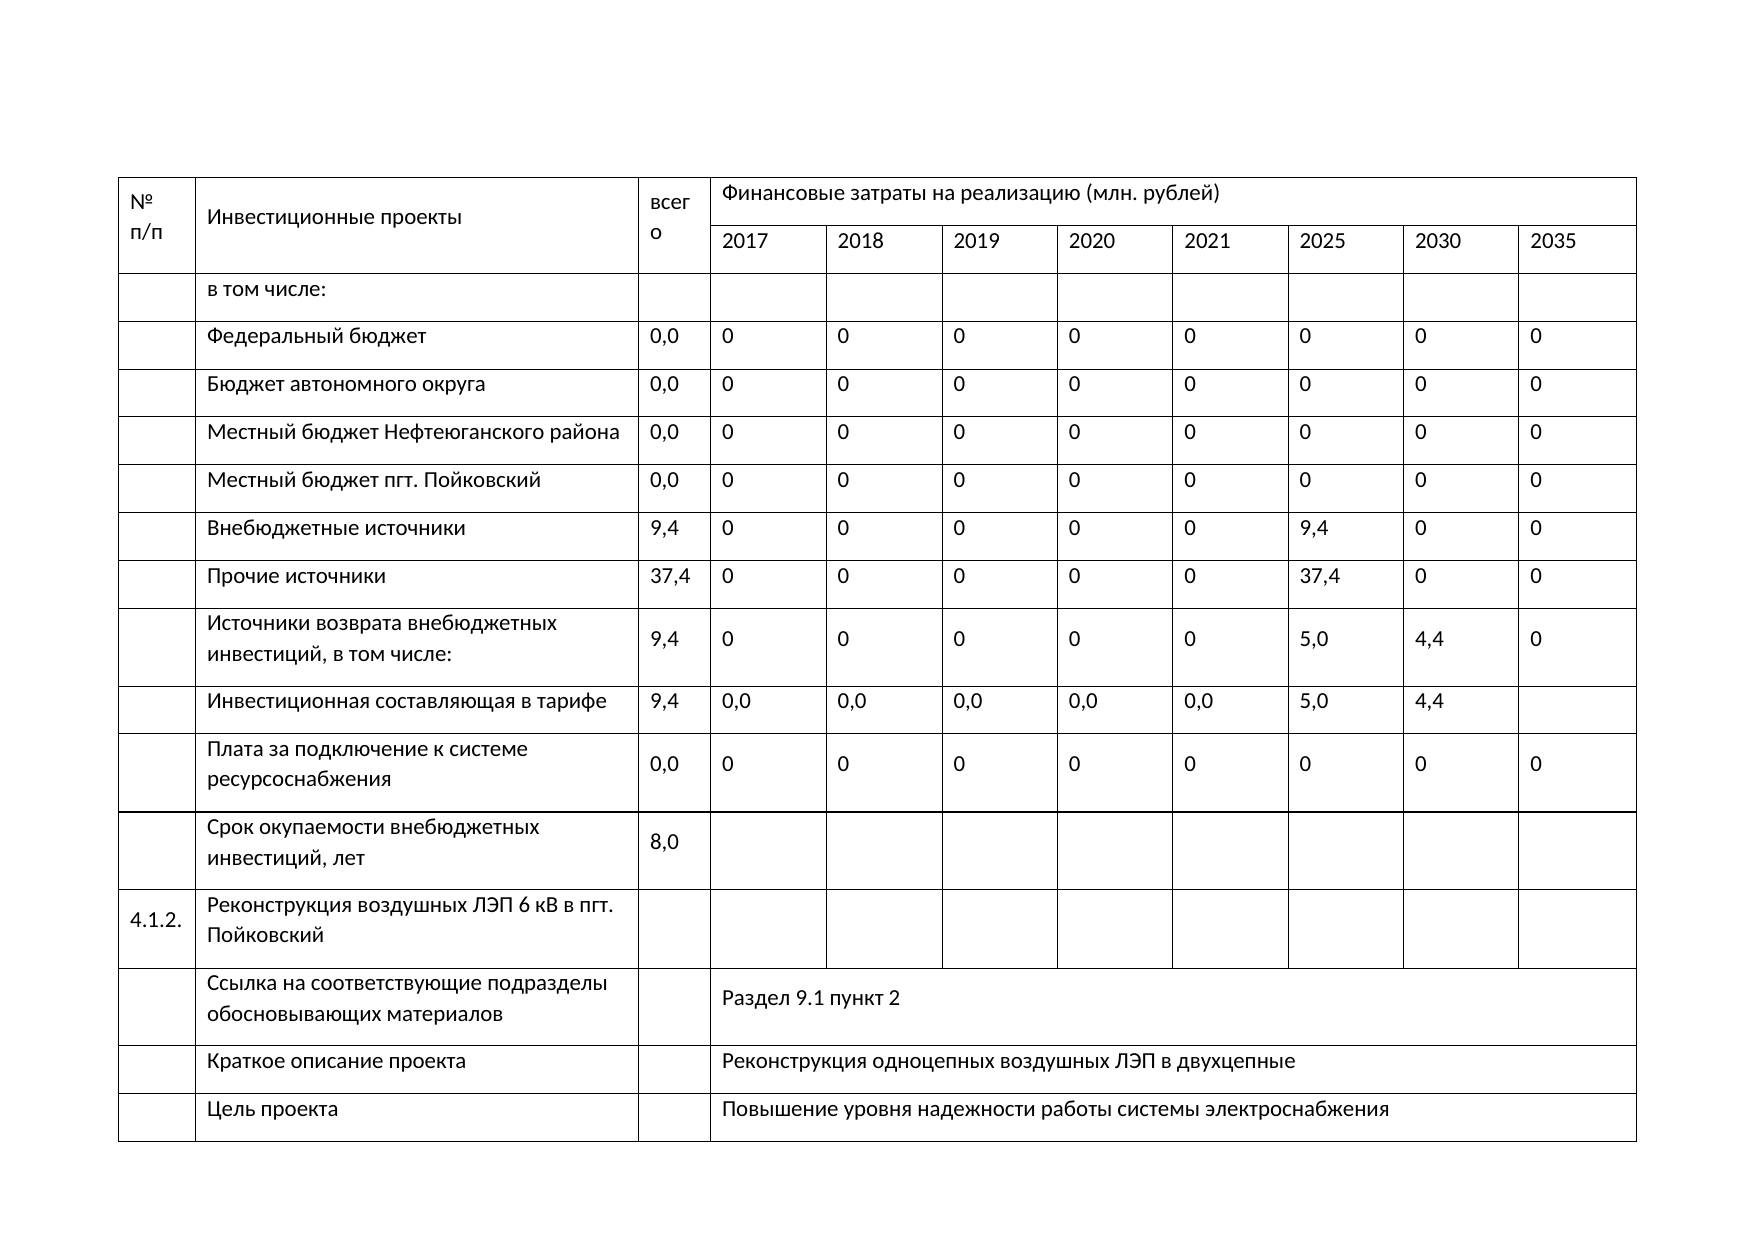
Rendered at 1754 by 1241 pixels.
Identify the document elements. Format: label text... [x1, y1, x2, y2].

table_cell Местный бюджет пгт. Пойковский [196, 465, 638, 512]
table_cell [119, 370, 195, 416]
table_cell [119, 1094, 195, 1141]
table_cell 4,4 [1404, 687, 1518, 733]
table_cell [943, 890, 1057, 967]
table_cell 0,0 [943, 687, 1057, 733]
table_cell 2019 [943, 226, 1057, 273]
table_cell 0 [1404, 513, 1518, 560]
table_cell 0 [711, 417, 826, 464]
table_cell 0 [1058, 370, 1172, 416]
table_cell 0 [1404, 370, 1518, 416]
table_cell [827, 274, 942, 321]
table_cell 4,4 [1404, 609, 1518, 686]
table_cell 2018 [827, 226, 942, 273]
table_cell 0 [1519, 322, 1636, 368]
table_cell Источники возврата внебюджетных инвестиций, в том числе: [196, 609, 638, 686]
table_cell 2017 [711, 226, 826, 273]
table_cell 9,4 [639, 513, 710, 560]
table_cell [827, 813, 942, 889]
table_header Инвестиционные проекты [196, 178, 638, 273]
table_cell Внебюджетные источники [196, 513, 638, 560]
table_cell Срок окупаемости внебюджетных инвестиций, лет [196, 813, 638, 889]
table_cell 0 [1173, 370, 1288, 416]
table_cell [119, 969, 195, 1045]
table_header № п/п [119, 178, 195, 273]
table_cell [1058, 890, 1172, 967]
table_cell 2020 [1058, 226, 1172, 273]
table_cell 0 [711, 513, 826, 560]
table_cell 0,0 [639, 322, 710, 368]
table_cell 0 [1289, 465, 1403, 512]
table_cell 37,4 [1289, 561, 1403, 607]
table_cell Федеральный бюджет [196, 322, 638, 368]
table_cell [1519, 274, 1636, 321]
table_cell 0 [943, 322, 1057, 368]
table_cell Местный бюджет Нефтеюганского района [196, 417, 638, 464]
table_cell [1173, 813, 1288, 889]
table_cell 0 [1404, 465, 1518, 512]
table_cell 0 [827, 561, 942, 607]
table_cell [119, 465, 195, 512]
table_cell 0 [1058, 513, 1172, 560]
table_cell 0 [943, 561, 1057, 607]
table_cell 2030 [1404, 226, 1518, 273]
table_cell 0 [943, 465, 1057, 512]
table_cell 0 [1173, 322, 1288, 368]
table_cell 0,0 [639, 370, 710, 416]
table_cell 0 [943, 609, 1057, 686]
table_cell 5,0 [1289, 609, 1403, 686]
table_cell 0 [1289, 370, 1403, 416]
table_cell [1404, 890, 1518, 967]
table_cell Повышение уровня надежности работы системы электроснабжения [711, 1094, 1636, 1141]
table_cell 0 [1173, 561, 1288, 607]
table_cell 0 [711, 322, 826, 368]
table_cell 0 [711, 465, 826, 512]
table_cell [711, 890, 826, 967]
table_cell 5,0 [1289, 687, 1403, 733]
table_cell 0 [1058, 609, 1172, 686]
table_cell 0 [1173, 609, 1288, 686]
table_header Финансовые затраты на реализацию (млн. рублей) [711, 178, 1636, 225]
table_cell [639, 969, 710, 1045]
table_cell 0 [1404, 417, 1518, 464]
table_cell Ссылка на соответствующие подразделы обосновывающих материалов [196, 969, 638, 1045]
table_cell Прочие источники [196, 561, 638, 607]
table_cell Цель проекта [196, 1094, 638, 1141]
table_cell [639, 274, 710, 321]
table_cell [639, 890, 710, 967]
table_cell 0 [943, 370, 1057, 416]
table_cell 0 [1404, 561, 1518, 607]
table_cell [1173, 890, 1288, 967]
table_cell 0 [943, 513, 1057, 560]
table_cell [1519, 890, 1636, 967]
table_cell Реконструкция воздушных ЛЭП 6 кВ в пгт. Пойковский [196, 890, 638, 967]
table_cell [1058, 813, 1172, 889]
table_cell 0 [711, 734, 826, 811]
table_cell [119, 561, 195, 607]
table_cell [711, 813, 826, 889]
table_cell 0 [1289, 322, 1403, 368]
table_cell [1404, 274, 1518, 321]
table_cell [711, 274, 826, 321]
table_cell [1519, 687, 1636, 733]
table_cell 0 [1173, 465, 1288, 512]
table_cell [1173, 274, 1288, 321]
table_cell 0 [827, 417, 942, 464]
table_cell [119, 1046, 195, 1093]
table_cell 0 [827, 513, 942, 560]
table_cell [943, 813, 1057, 889]
table_cell 0 [1519, 370, 1636, 416]
table_cell [119, 687, 195, 733]
table_cell 9,4 [639, 687, 710, 733]
table_cell 0,0 [1058, 687, 1172, 733]
table_cell 0,0 [1173, 687, 1288, 733]
table_cell Краткое описание проекта [196, 1046, 638, 1093]
table_cell 0,0 [827, 687, 942, 733]
table_cell 0 [827, 734, 942, 811]
table_cell [119, 417, 195, 464]
table_cell 4.1.2. [119, 890, 195, 967]
table_cell Инвестиционная составляющая в тарифе [196, 687, 638, 733]
table_cell 0 [1173, 734, 1288, 811]
table_cell [639, 1094, 710, 1141]
table_cell 9,4 [639, 609, 710, 686]
table_cell [1404, 813, 1518, 889]
table_cell 2025 [1289, 226, 1403, 273]
table_cell [119, 274, 195, 321]
table_cell [1289, 274, 1403, 321]
table_cell 0 [711, 609, 826, 686]
table_cell 0 [1519, 513, 1636, 560]
table_cell Реконструкция одноцепных воздушных ЛЭП в двухцепные [711, 1046, 1636, 1093]
table_cell [1289, 813, 1403, 889]
table_cell 0 [943, 734, 1057, 811]
table_cell [119, 513, 195, 560]
table_cell 2021 [1173, 226, 1288, 273]
table_cell 0 [1173, 417, 1288, 464]
table_cell 0 [1289, 734, 1403, 811]
table_cell 0 [1058, 322, 1172, 368]
table_cell [119, 734, 195, 811]
table_cell 0 [1519, 561, 1636, 607]
table_cell 0,0 [639, 465, 710, 512]
table_cell 0 [1289, 417, 1403, 464]
table_cell [1058, 274, 1172, 321]
table_cell 0 [1058, 561, 1172, 607]
table_cell 0 [827, 322, 942, 368]
table_cell Плата за подключение к системе ресурсоснабжения [196, 734, 638, 811]
table_cell 0 [711, 561, 826, 607]
table_cell 0 [1519, 465, 1636, 512]
table_cell 0 [1519, 734, 1636, 811]
table_cell 2035 [1519, 226, 1636, 273]
table_cell [1519, 813, 1636, 889]
table_cell 8,0 [639, 813, 710, 889]
table_cell 9,4 [1289, 513, 1403, 560]
table_cell 0 [1404, 734, 1518, 811]
table_cell в том числе: [196, 274, 638, 321]
table_cell [1289, 890, 1403, 967]
table_cell 0 [1404, 322, 1518, 368]
table_cell [943, 274, 1057, 321]
table_cell Бюджет автономного округа [196, 370, 638, 416]
table_cell [827, 890, 942, 967]
table_cell Раздел 9.1 пункт 2 [711, 969, 1636, 1045]
table_cell 0,0 [639, 734, 710, 811]
table_cell 37,4 [639, 561, 710, 607]
table_cell 0 [827, 465, 942, 512]
table_cell 0,0 [639, 417, 710, 464]
table_cell [639, 1046, 710, 1093]
table_cell 0 [1058, 465, 1172, 512]
table_header всего [639, 178, 710, 273]
table_cell 0 [943, 417, 1057, 464]
table_cell 0 [1058, 417, 1172, 464]
table_cell [119, 609, 195, 686]
table_cell 0 [711, 370, 826, 416]
table_cell 0 [827, 609, 942, 686]
table_cell [119, 813, 195, 889]
table_cell [119, 322, 195, 368]
table_cell 0 [1519, 417, 1636, 464]
table_cell 0 [827, 370, 942, 416]
table_cell 0,0 [711, 687, 826, 733]
table_cell 0 [1173, 513, 1288, 560]
table_cell 0 [1058, 734, 1172, 811]
table_cell 0 [1519, 609, 1636, 686]
